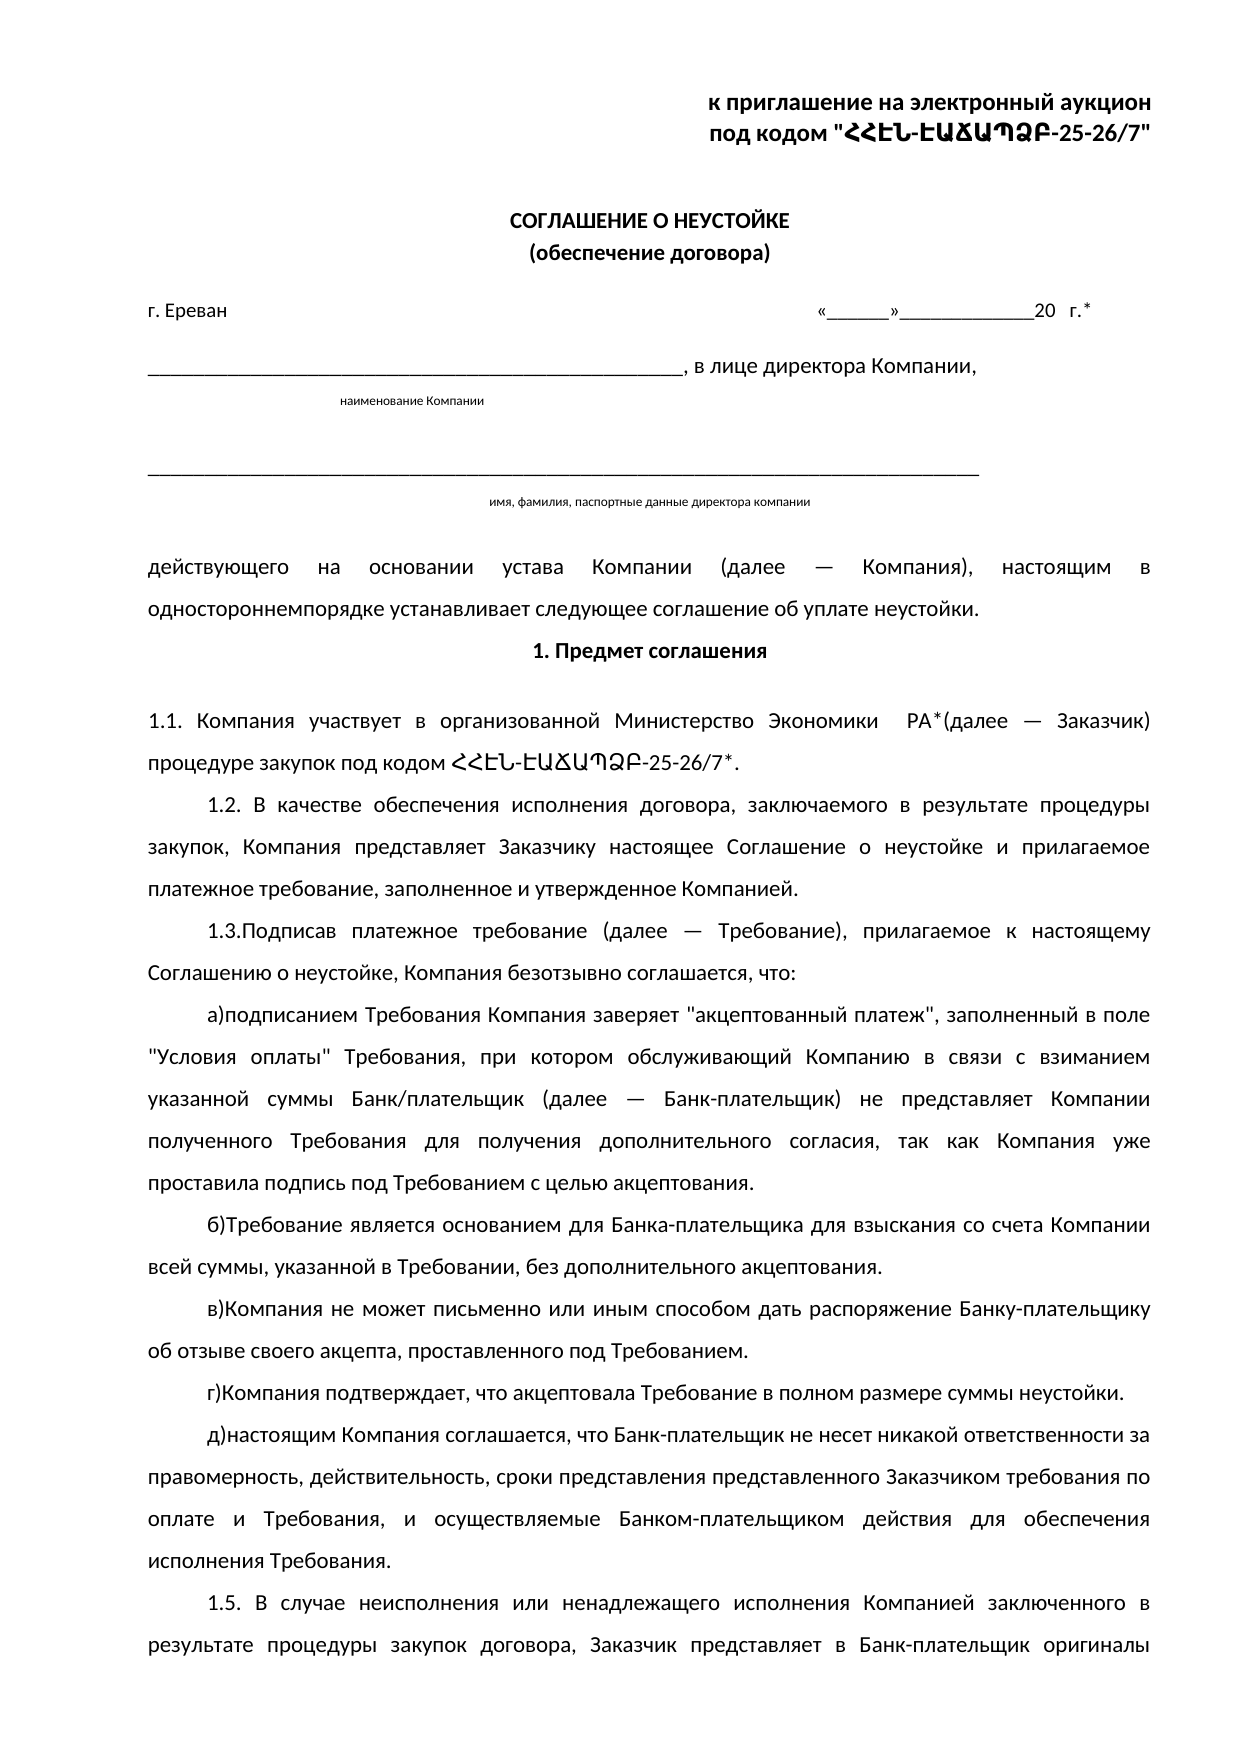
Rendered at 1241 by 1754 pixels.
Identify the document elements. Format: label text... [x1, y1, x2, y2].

text а)подписанием Требования Компания заверяет "акцептованный платеж", заполненный в поле "Условия оплаты" Требования, при котором обслуживающий Компанию в связи с взиманием указанной суммы Банк/плательщик (далее — Банк-плательщик) не представляет Компании полученного Требования для получения дополнительного согласия, так как Компания уже проставила подпись под Требованием с целью акцептования. [148, 1000, 1152, 1196]
text 1.1. Компания участвует в организованной Министерство Экономики РА*(далее — Заказчик) процедуре закупок под кодом ՀՀԷՆ-ԷԱՃԱՊՁԲ-25-26/7*. [148, 706, 1152, 776]
text действующего на основании устава Компании (далее — Компания), настоящим в одностороннемпорядке устанавливает следующее соглашение об уплате неустойки. [148, 552, 1152, 622]
text в)Компания не может письменно или иным способом дать распоряжение Банку-плательщику об отзыве своего акцепта, проставленного под Требованием. [148, 1294, 1152, 1364]
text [148, 1588, 1152, 1658]
text СОГЛАШЕНИЕ О НЕУСТОЙКЕ [148, 206, 1152, 234]
text _________________________________________________________________________ [148, 452, 1152, 480]
text _______________________________________________, в лице директора Компании, [148, 351, 1152, 379]
text д)настоящим Компания соглашается, что Банк-плательщик не несет никакой ответственности за правомерность, действительность, сроки представления представленного Заказчиком требования по оплате и Требования, и осуществляемые Банком-плательщиком действия для обеспечения исполнения Требования. [148, 1420, 1152, 1574]
text наименование Компании [340, 393, 1152, 421]
text имя, фамилия, паспортные данные директора компании [148, 494, 1152, 522]
text к приглашение на электронный аукцион [177, 86, 1152, 117]
text 1.2. В качестве обеспечения исполнения договора, заключаемого в результате процедуры закупок, Компания представляет Заказчику настоящее Соглашение о неустойке и прилагаемое платежное требование, заполненное и утвержденное Компанией. [148, 790, 1152, 902]
text б)Требование является основанием для Банка-плательщика для взыскания со счета Компании всей суммы, указанной в Требовании, без дополнительного акцептования. [148, 1210, 1152, 1280]
table_header г. Ереван [136, 297, 635, 351]
text г)Компания подтверждает, что акцептовала Требование в полном размере суммы неустойки. [148, 1378, 1152, 1406]
text под кодом "ՀՀԷՆ-ԷԱՃԱՊՁԲ-25-26/7" [148, 117, 1152, 147]
text 1.3.Подписав платежное требование (далее — Требование), прилагаемое к настоящему Соглашению о неустойке, Компания безотзывно соглашается, что: [148, 916, 1152, 986]
table_header «______»_____________20 г.* [635, 297, 1104, 351]
text (обеспечение договора) [148, 238, 1152, 266]
text 1. Предмет соглашения [148, 636, 1152, 664]
